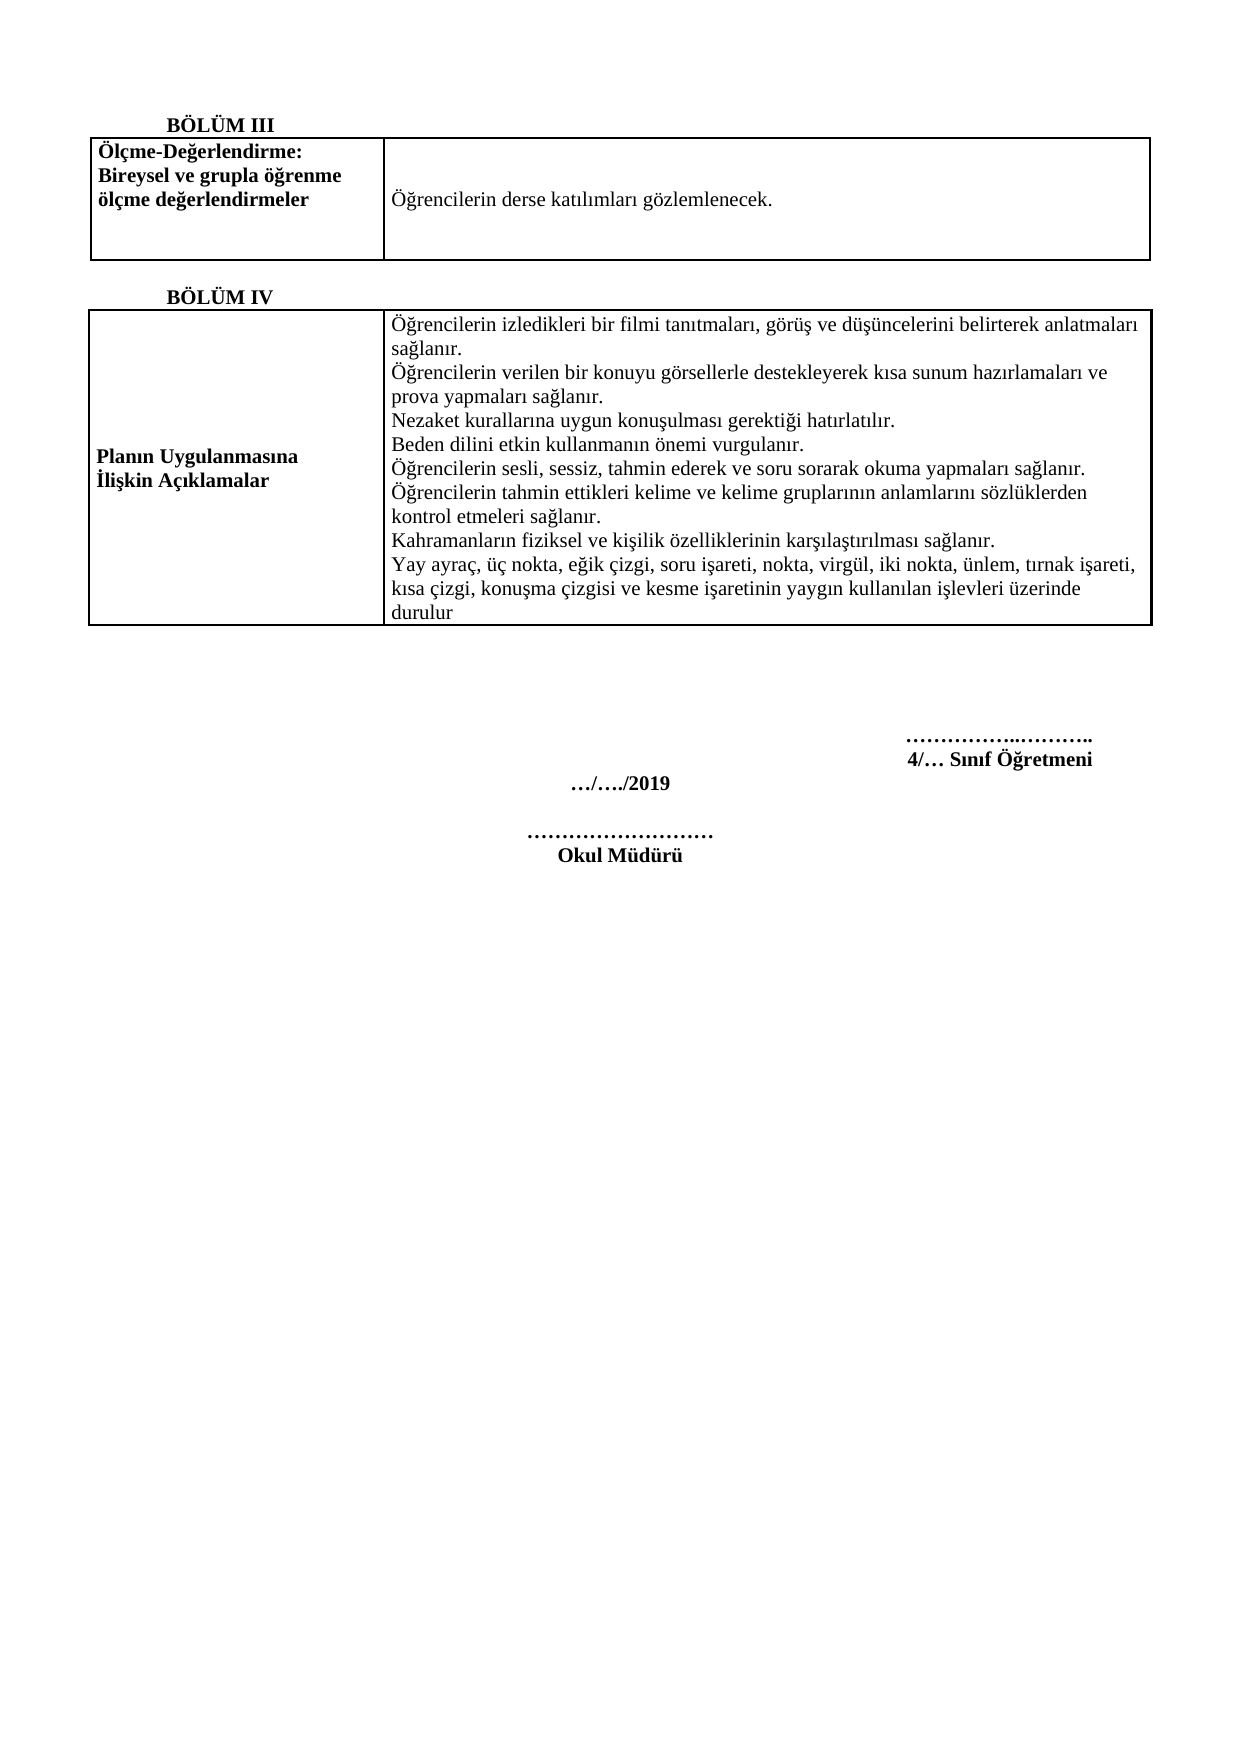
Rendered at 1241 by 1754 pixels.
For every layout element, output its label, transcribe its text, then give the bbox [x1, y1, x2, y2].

text 4/… Sınıf Öğretmeni [148, 747, 1092, 771]
text ……………..……….. [148, 723, 1092, 747]
text …/…./2019 [148, 771, 1092, 795]
table_header Planın Uygulanmasına İlişkin Açıklamalar [90, 311, 383, 624]
table_header Öğrencilerin derse katılımları gözlemlenecek. [385, 139, 1149, 259]
table_header Ölçme-Değerlendirme: Bireysel ve grupla öğrenme ölçme değerlendirmeler [92, 139, 383, 259]
text ……………………… [148, 819, 1092, 843]
subtitle BÖLÜM IV [148, 285, 1092, 309]
subtitle BÖLÜM III [148, 113, 1092, 137]
text Okul Müdürü [148, 843, 1092, 867]
table_header Öğrencilerin izledikleri bir filmi tanıtmaları, görüş ve düşüncelerini belirterek anlatmaları sağlanır. Öğrencilerin verilen bir konuyu görsellerle destekleyerek kısa sunum hazırlamaları ve prova yapmaları sağlanır. Nezaket kurallarına uygun konuşulması gerektiği hatırlatılır. Beden dilini etkin kullanmanın önemi vurgulanır. Öğrencilerin sesli, sessiz, tahmin ederek ve soru sorarak okuma yapmaları sağlanır. Öğrencilerin tahmin ettikleri kelime ve kelime gruplarının anlamlarını sözlüklerden kontrol etmeleri sağlanır. Kahramanların fiziksel ve kişilik özelliklerinin karşılaştırılması sağlanır. Yay ayraç, üç nokta, eğik çizgi, soru işareti, nokta, virgül, iki nokta, ünlem, tırnak işareti, kısa çizgi, konuşma çizgisi ve kesme işaretinin yaygın kullanılan işlevleri üzerinde durulur [385, 311, 1150, 624]
